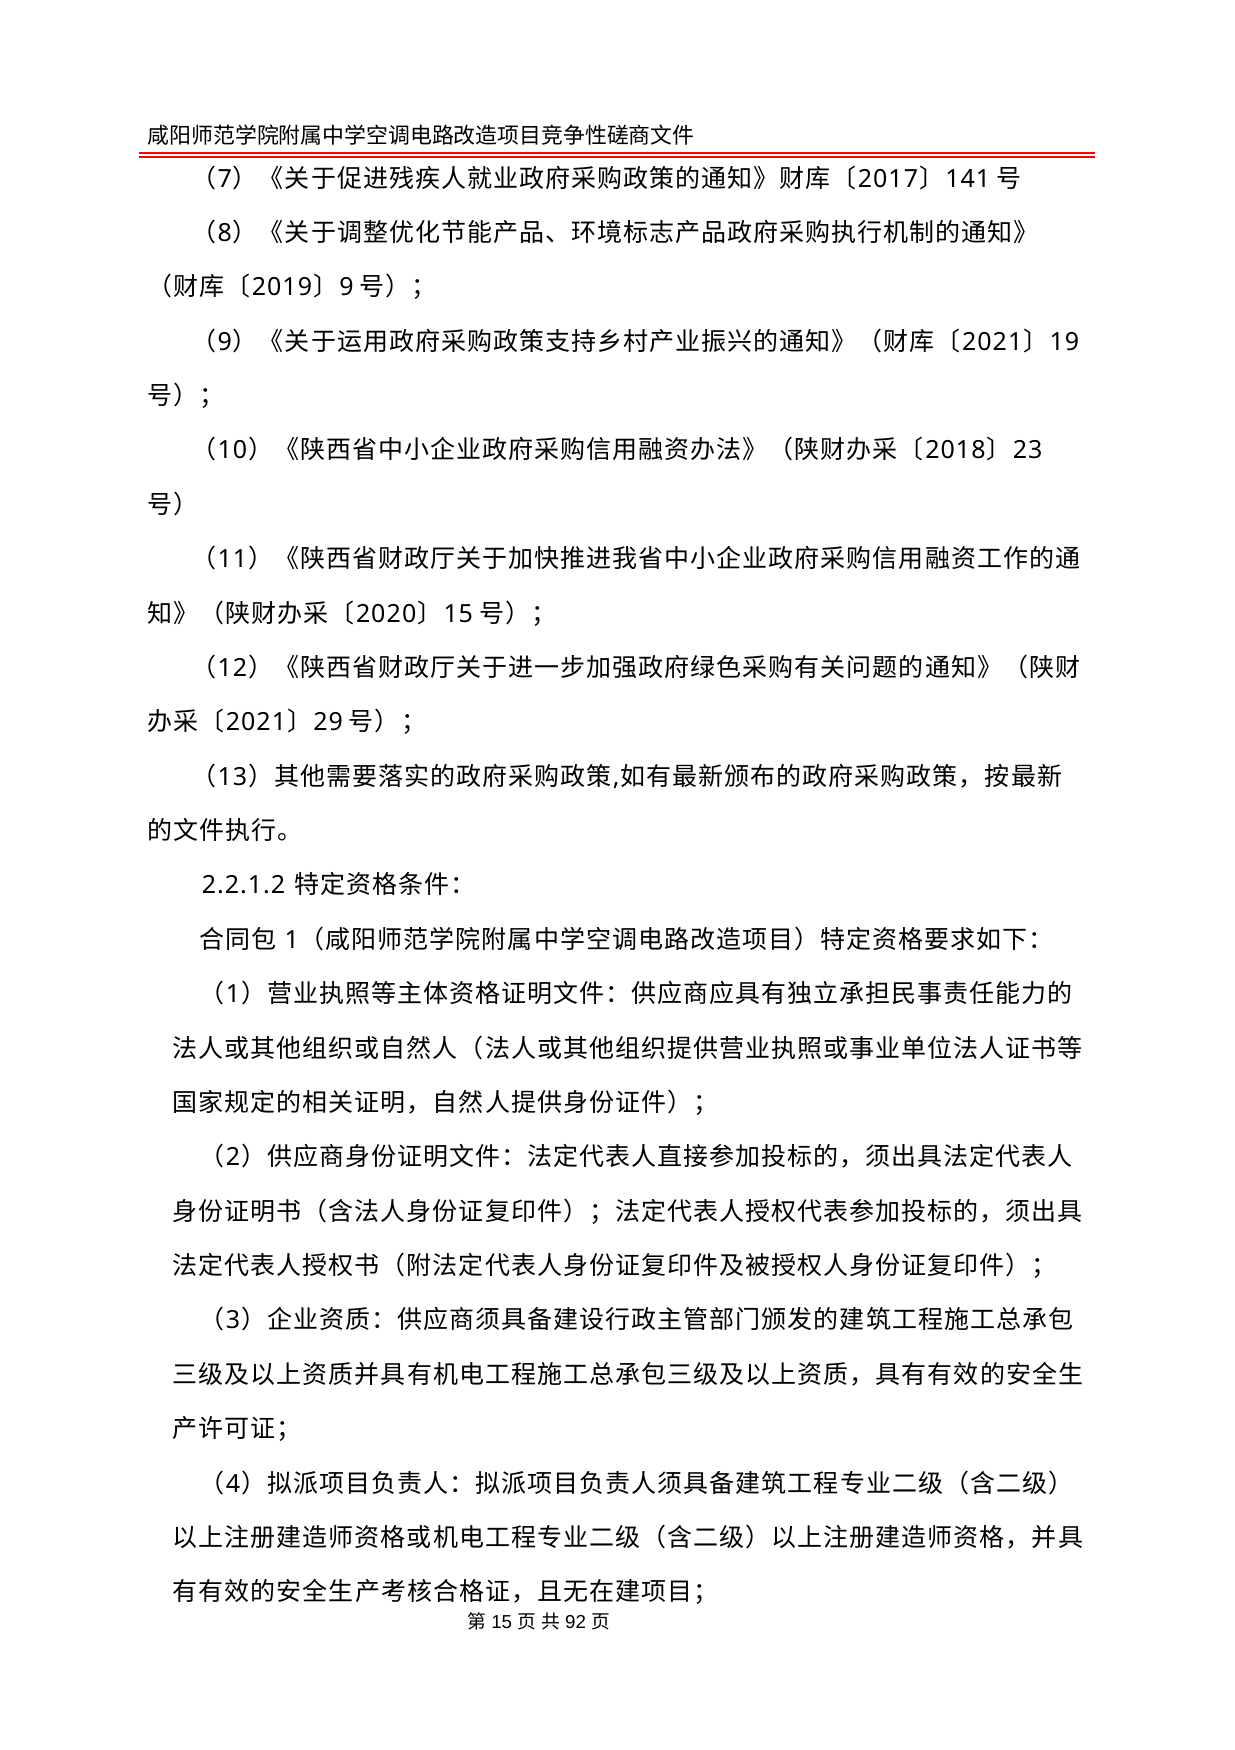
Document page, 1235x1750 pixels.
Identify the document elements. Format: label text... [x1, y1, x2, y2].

list 《关于促进残疾人就业政府采购政策的通知》财库〔2017〕141号 [147, 158, 1087, 194]
list 《关于运用政府采购政策支持乡村产业振兴的通知》（财库〔2021〕19号）； [147, 321, 1087, 412]
text 2.2.1.2 特定资格条件： [147, 865, 1087, 901]
list 《陕西省财政厅关于进一步加强政府绿色采购有关问题的通知》（陕财办采〔2021〕29号）； [147, 647, 1087, 738]
list 其他需要落实的政府采购政策,如有最新颁布的政府采购政策，按最新的文件执行。 [147, 756, 1087, 847]
list 《关于调整优化节能产品、环境标志产品政府采购执行机制的通知》（财库〔2019〕9号）； [147, 212, 1087, 303]
list 营业执照等主体资格证明文件：供应商应具有独立承担民事责任能力的法人或其他组织或自然人（法人或其他组织提供营业执照或事业单位法人证书等国家规定的相关证明，自然人提供身份证件）； [172, 974, 1087, 1119]
list 《陕西省财政厅关于加快推进我省中小企业政府采购信用融资工作的通知》（陕财办采〔2020〕15号）； [147, 539, 1087, 629]
list 供应商身份证明文件：法定代表人直接参加投标的，须出具法定代表人身份证明书（含法人身份证复印件）；法定代表人授权代表参加投标的，须出具法定代表人授权书（附法定代表人身份证复印件及被授权人身份证复印件）； [172, 1137, 1087, 1282]
list 企业资质：供应商须具备建设行政主管部门颁发的建筑工程施工总承包三级及以上资质并具有机电工程施工总承包三级及以上资质，具有有效的安全生产许可证； [172, 1300, 1087, 1445]
text 合同包 1（咸阳师范学院附属中学空调电路改造项目）特定资格要求如下： [172, 919, 1087, 956]
list 拟派项目负责人：拟派项目负责人须具备建筑工程专业二级（含二级）以上注册建造师资格或机电工程专业二级（含二级）以上注册建造师资格，并具有有效的安全生产考核合格证，且无在建项目； [172, 1463, 1087, 1608]
list 《陕西省中小企业政府采购信用融资办法》（陕财办采〔2018〕23号） [147, 430, 1087, 521]
